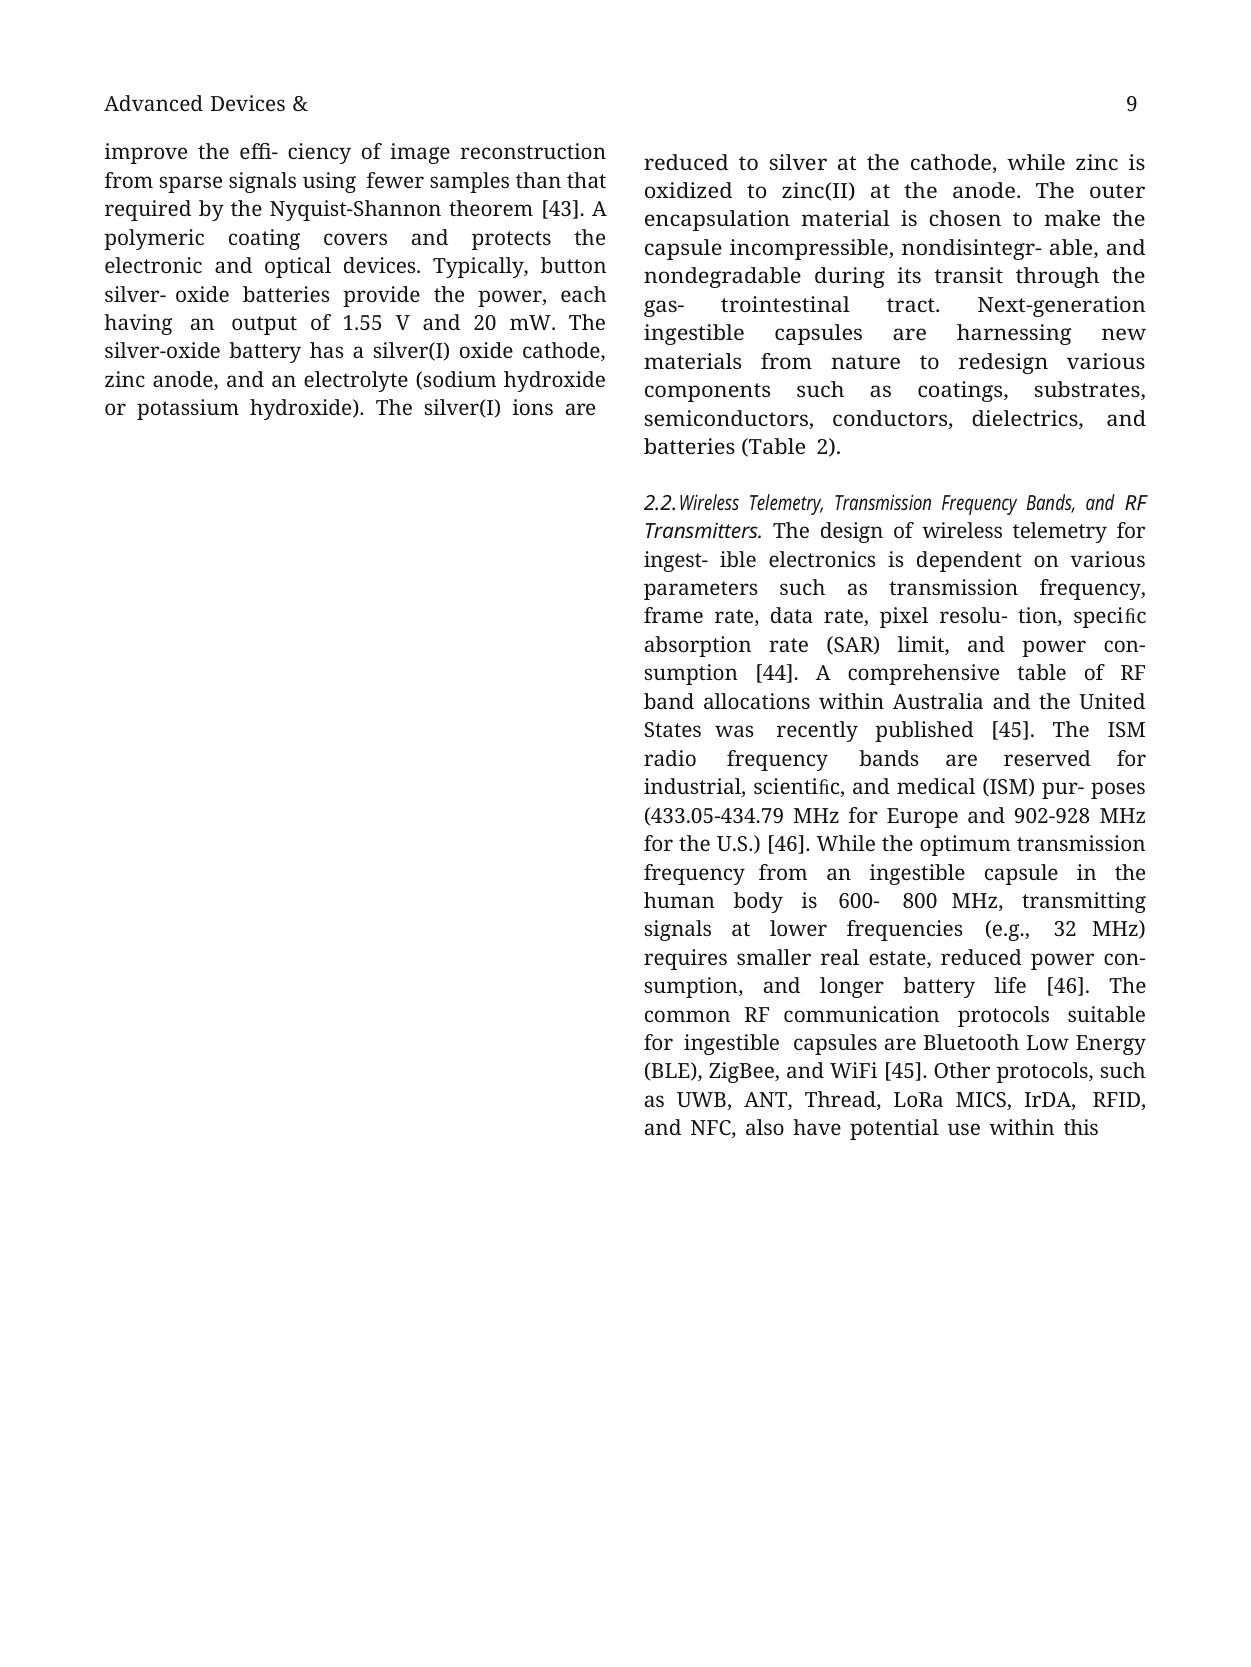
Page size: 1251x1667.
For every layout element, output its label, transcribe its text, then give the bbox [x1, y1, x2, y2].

text reduced to silver at the cathode, while zinc is oxidized to zinc(II) at the anode. The outer encapsulation material is chosen to make the capsule incompressible, nondisintegr- able, and nondegradable during its transit through the gas- trointestinal tract. Next-generation ingestible capsules are harnessing new materials from nature to redesign various components such as coatings, substrates, semiconductors, conductors, dielectrics, and batteries (Table 2). [643, 148, 1146, 461]
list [104, 137, 606, 422]
list Wireless Telemetry, Transmission Frequency Bands, and RF Transmitters. The design of wireless telemetry for ingest- ible electronics is dependent on various parameters such as transmission frequency, frame rate, data rate, pixel resolu- tion, speciﬁc absorption rate (SAR) limit, and power con- sumption [44]. A comprehensive table of RF band allocations within Australia and the United States was recently published [45]. The ISM radio frequency bands are reserved for industrial, scientiﬁc, and medical (ISM) pur- poses (433.05-434.79 MHz for Europe and 902-928 MHz for the U.S.) [46]. While the optimum transmission frequency from an ingestible capsule in the human body is 600- 800 MHz, transmitting signals at lower frequencies (e.g., 32 MHz) requires smaller real estate, reduced power con- sumption, and longer battery life [46]. The common RF communication protocols suitable for ingestible capsules are Bluetooth Low Energy (BLE), ZigBee, and WiFi [45]. Other protocols, such as UWB, ANT, Thread, LoRa MICS, IrDA, RFID, and NFC, also have potential use within this [643, 488, 1146, 1142]
